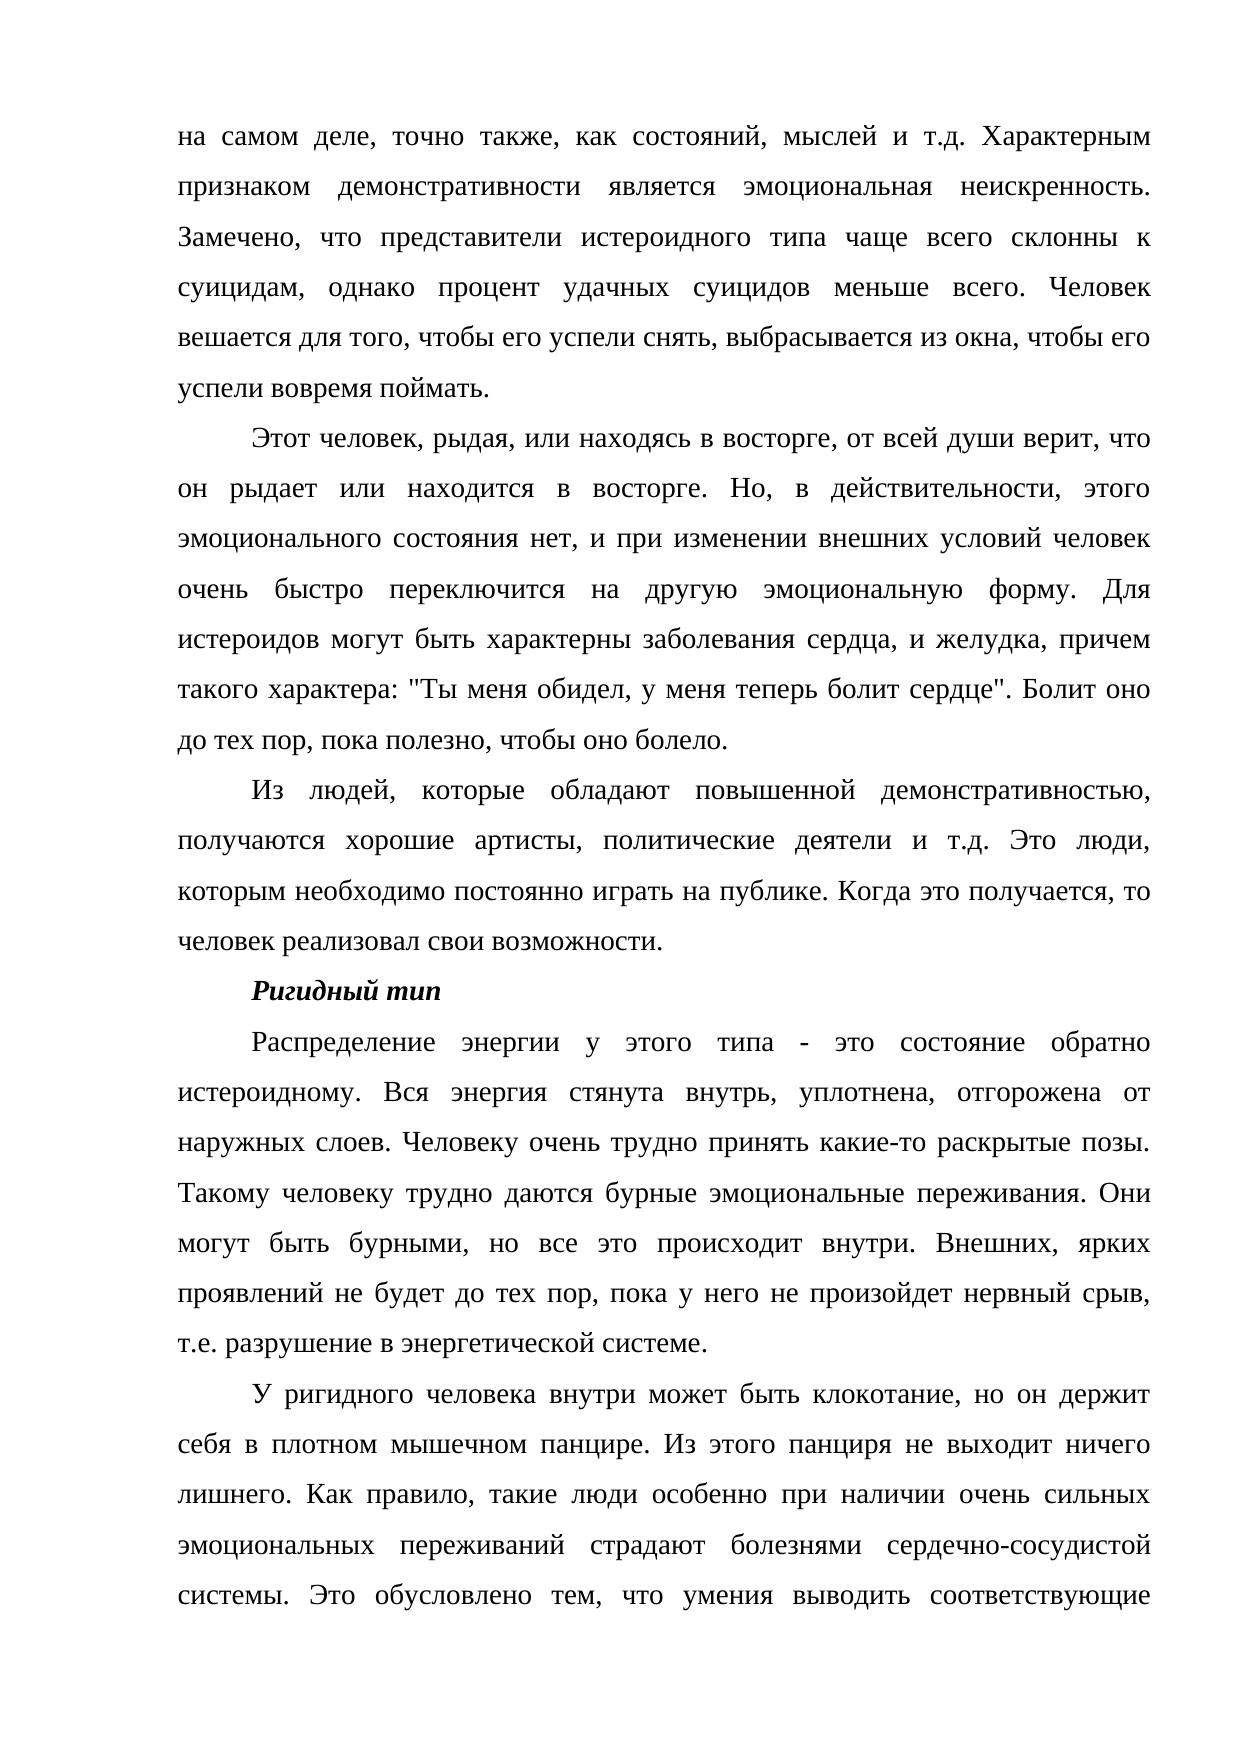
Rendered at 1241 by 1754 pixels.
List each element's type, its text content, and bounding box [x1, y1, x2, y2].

text Из людей, которые обладают повышенной демонстративностью, получаются хорошие артисты, политические деятели и т.д. Это люди, которым необходимо постоянно играть на публике. Когда это получается, то человек реализовал свои возможности. [177, 772, 1152, 957]
text Распределение энергии у этого типа - это состояние обратно истероидному. Вся энергия стянута внутрь, уплотнена, отгорожена от наружных слоев. Человеку очень трудно принять какие-то раскрытые позы. Такому человеку трудно даются бурные эмоциональные переживания. Они могут быть бурными, но все это происходит внутри. Внешних, ярких проявлений не будет до тех пор, пока у него не произойдет нервный срыв, т.е. разрушение в энергетической системе. [177, 1024, 1152, 1359]
text Ригидный тип [177, 973, 1152, 1007]
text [177, 118, 1152, 403]
text Этот человек, рыдая, или находясь в восторге, от всей души верит, что он рыдает или находится в восторге. Но, в действительности, этого эмоционального состояния нет, и при изменении внешних условий человек очень быстро переключится на другую эмоциональную форму. Для истероидов могут быть характерны заболевания сердца, и желудка, причем такого характера: "Ты меня обидел, у меня теперь болит сердце". Болит оно до тех пор, пока полезно, чтобы оно болело. [177, 420, 1152, 755]
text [177, 1376, 1152, 1611]
